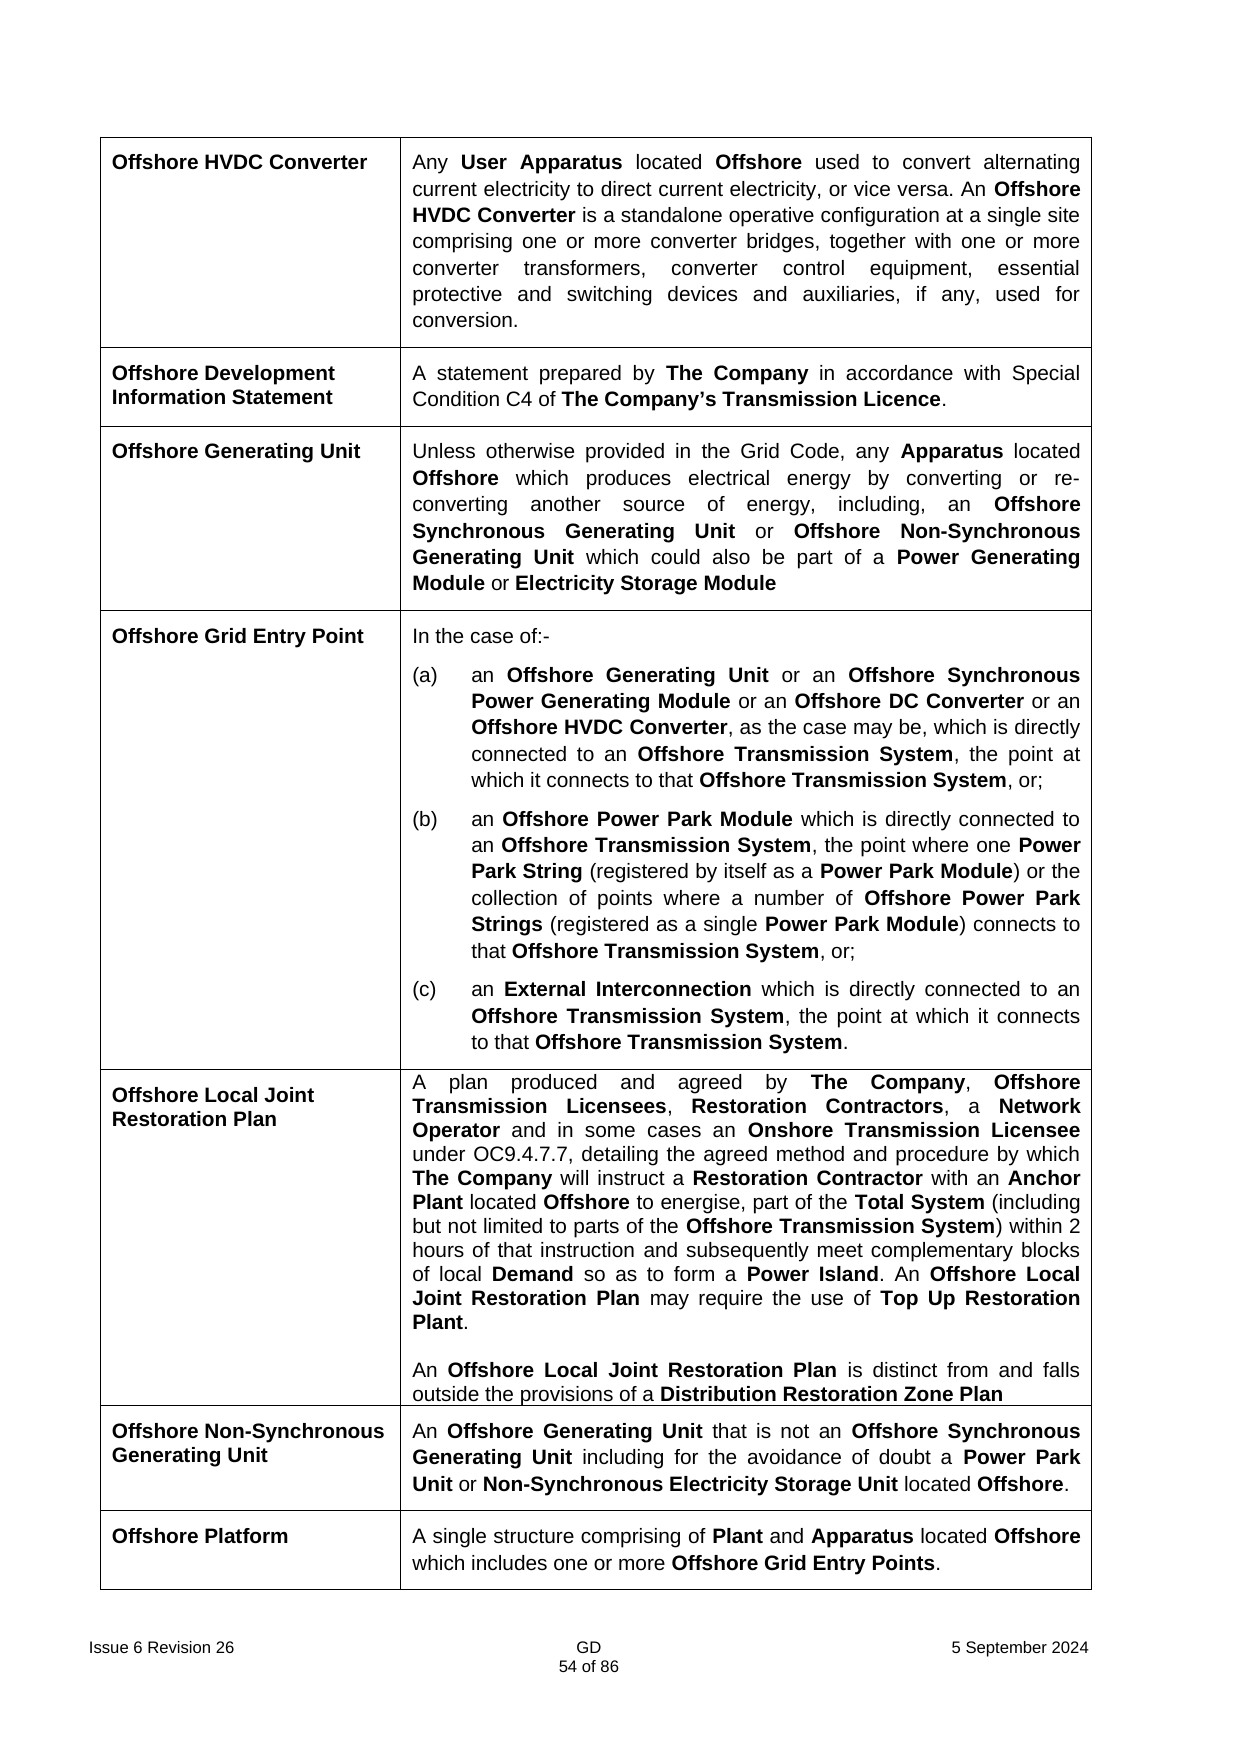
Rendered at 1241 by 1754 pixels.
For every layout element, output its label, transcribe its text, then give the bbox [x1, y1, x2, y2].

table_cell Offshore Grid Entry Point [101, 611, 400, 1069]
table_cell Offshore Generating Unit [101, 427, 400, 610]
table_cell A statement prepared by The Company in accordance with Special Condition C4 of The Company’s Transmission Licence. [401, 348, 1091, 426]
table_cell Offshore Local Joint Restoration Plan [101, 1070, 400, 1405]
table_cell A single structure comprising of Plant and Apparatus located Offshore which includes one or more Offshore Grid Entry Points. [401, 1511, 1091, 1589]
table_cell Offshore HVDC Converter [101, 138, 400, 347]
table_cell In the case of:- (a) an Offshore Generating Unit or an Offshore Synchronous Power Generating Module or an Offshore DC Converter or an Offshore HVDC Converter, as the case may be, which is directly connected to an Offshore Transmission System, the point at which it connects to that Offshore Transmission System, or; (b) an Offshore Power Park Module which is directly connected to an Offshore Transmission System, the point where one Power Park String (registered by itself as a Power Park Module) or the collection of points where a number of Offshore Power Park Strings (registered as a single Power Park Module) connects to that Offshore Transmission System, or; (c) an External Interconnection which is directly connected to an Offshore Transmission System, the point at which it connects to that Offshore Transmission System. [401, 611, 1091, 1069]
table_cell Any User Apparatus located Offshore used to convert alternating current electricity to direct current electricity, or vice versa. An Offshore HVDC Converter is a standalone operative configuration at a single site comprising one or more converter bridges, together with one or more converter transformers, converter control equipment, essential protective and switching devices and auxiliaries, if any, used for conversion. [401, 138, 1091, 347]
table_cell Offshore Platform [101, 1511, 400, 1589]
table_cell Offshore Development Information Statement [101, 348, 400, 426]
table_cell Offshore Non-Synchronous Generating Unit [101, 1406, 400, 1510]
table_cell An Offshore Generating Unit that is not an Offshore Synchronous Generating Unit including for the avoidance of doubt a Power Park Unit or Non-Synchronous Electricity Storage Unit located Offshore. [401, 1406, 1091, 1510]
table_cell Unless otherwise provided in the Grid Code, any Apparatus located Offshore which produces electrical energy by converting or re-converting another source of energy, including, an Offshore Synchronous Generating Unit or Offshore Non-Synchronous Generating Unit which could also be part of a Power Generating Module or Electricity Storage Module [401, 427, 1091, 610]
table_cell A plan produced and agreed by The Company, Offshore Transmission Licensees, Restoration Contractors, a Network Operator and in some cases an Onshore Transmission Licensee under OC9.4.7.7, detailing the agreed method and procedure by which The Company will instruct a Restoration Contractor with an Anchor Plant located Offshore to energise, part of the Total System (including but not limited to parts of the Offshore Transmission System) within 2 hours of that instruction and subsequently meet complementary blocks of local Demand so as to form a Power Island. An Offshore Local Joint Restoration Plan may require the use of Top Up Restoration Plant. An Offshore Local Joint Restoration Plan is distinct from and falls outside the provisions of a Distribution Restoration Zone Plan [401, 1070, 1091, 1405]
